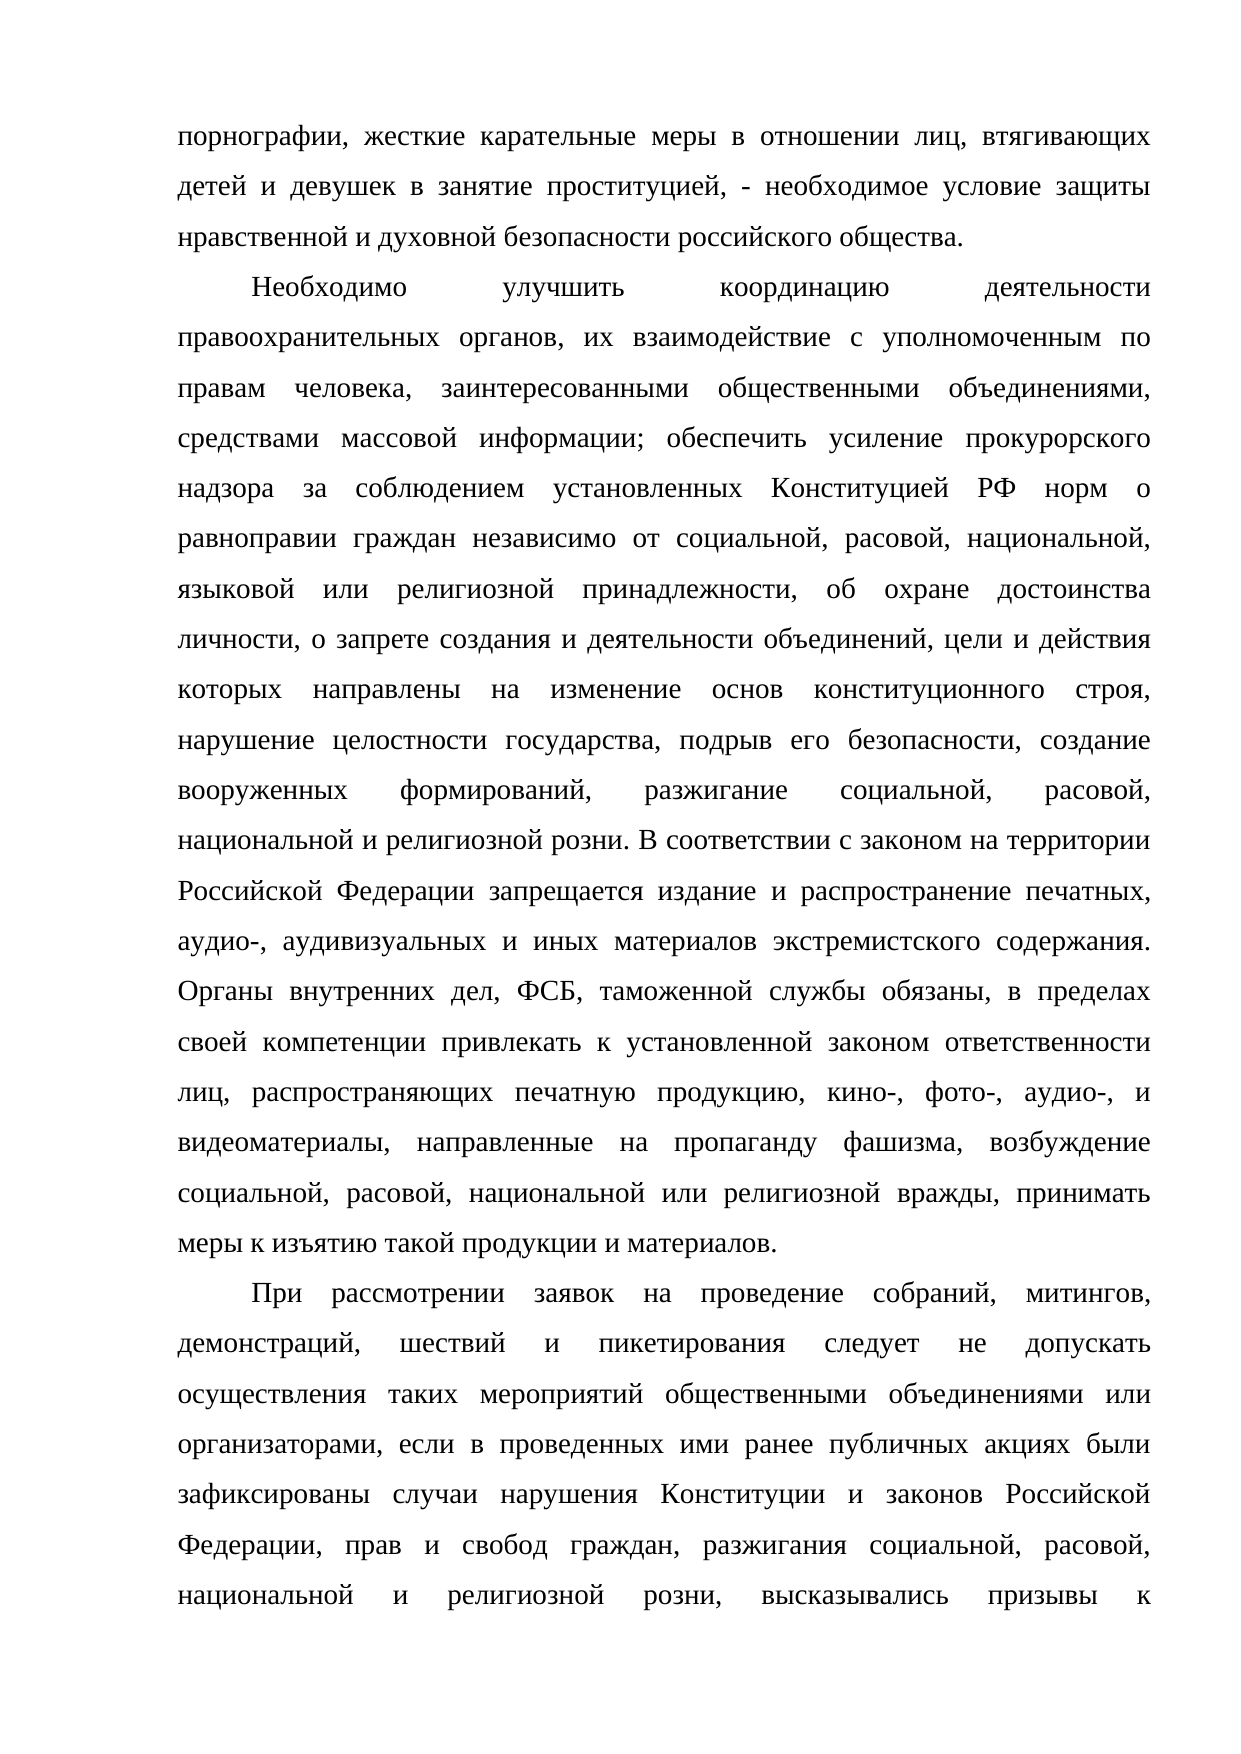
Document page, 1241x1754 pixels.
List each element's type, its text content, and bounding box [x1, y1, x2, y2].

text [177, 1275, 1152, 1611]
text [177, 118, 1152, 252]
text Необходимо улучшить координацию деятельности правоохранительных органов, их взаимодействие с уполномоченным по правам человека, заинтересованными общественными объединениями, средствами массовой информации; обеспечить усиление прокурорского надзора за соблюдением установленных Конституцией РФ норм о равноправии граждан независимо от социальной, расовой, национальной, языковой или религиозной принадлежности, об охране достоинства личности, о запрете создания и деятельности объединений, цели и действия которых направлены на изменение основ конституционного строя, нарушение целостности государства, подрыв его безопасности, создание вооруженных формирований, разжигание социальной, расовой, национальной и религиозной розни. В соответствии с законом на территории Российской Федерации запрещается издание и распространение печатных, аудио-, аудивизуальных и иных материалов экстремистского содержания. Органы внутренних дел, ФСБ, таможенной службы обязаны, в пределах своей компетенции привлекать к установленной законом ответственности лиц, распространяющих печатную продукцию, кино-, фото-, аудио-, и видеоматериалы, направленные на пропаганду фашизма, возбуждение социальной, расовой, национальной или религиозной вражды, принимать меры к изъятию такой продукции и материалов. [177, 269, 1152, 1258]
